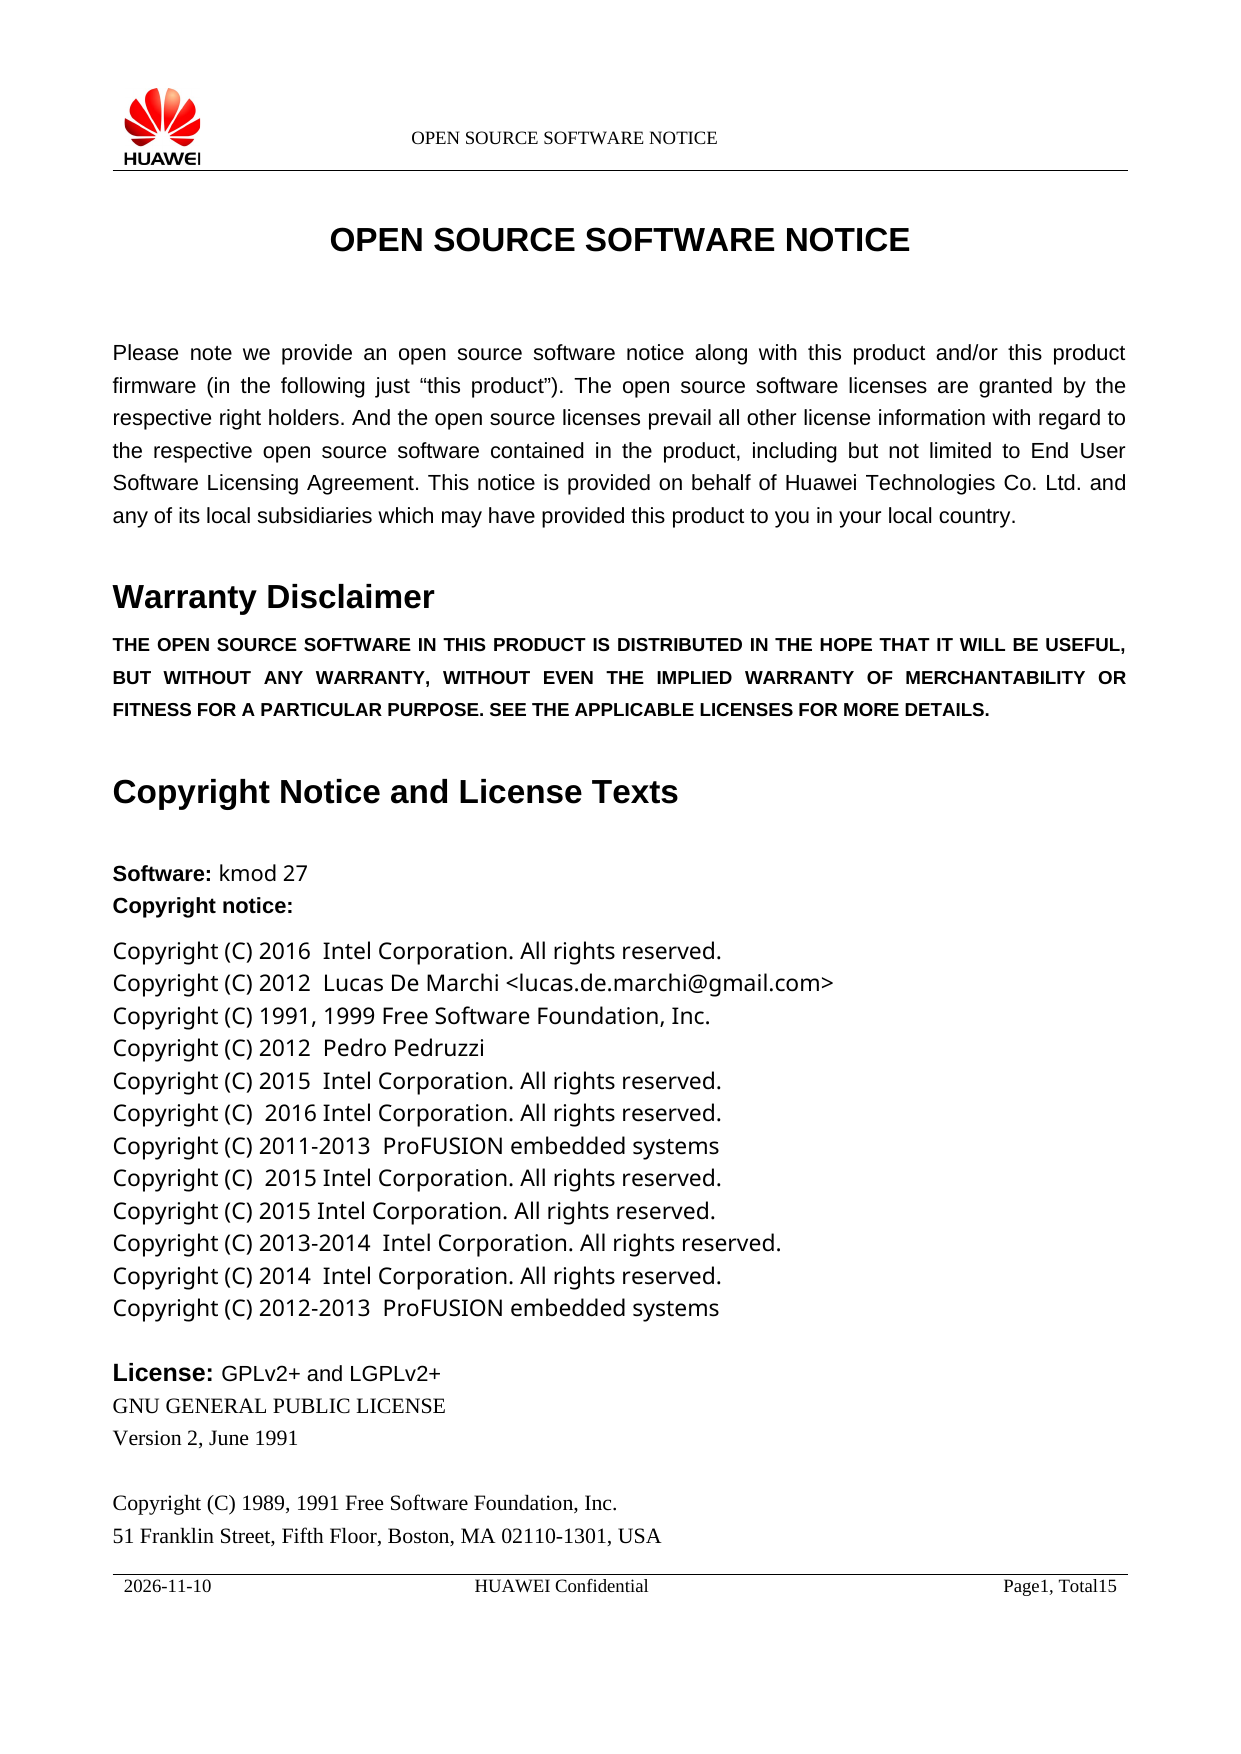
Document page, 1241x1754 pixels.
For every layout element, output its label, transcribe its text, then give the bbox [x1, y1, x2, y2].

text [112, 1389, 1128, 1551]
text License: GPLv2+ and LGPLv2+ [112, 1356, 1128, 1389]
text Copyright Notice and License Texts [112, 759, 1128, 824]
text Please note we provide an open source software notice along with this product and/or this product firmware (in the following just “this product”). The open source software licenses are granted by the respective right holders. And the open source licenses prevail all other license information with regard to the respective open source software contained in the product, including but not limited to End User Software Licensing Agreement. This notice is provided on behalf of Huawei Technologies Co. Ltd. and any of its local subsidiaries which may have provided this product to you in your local country. [112, 336, 1128, 531]
text OPEN SOURCE SOFTWARE NOTICE [112, 206, 1128, 271]
title Software: kmod 27 [112, 856, 1128, 889]
picture [124, 88, 201, 165]
text Warranty Disclaimer [112, 564, 1128, 629]
text Copyright (C) 2016 Intel Corporation. All rights reserved. Copyright (C) 2012 Lucas De Marchi <lucas.de.marchi@gmail.com> Copyright (C) 1991, 1999 Free Software Foundation, Inc. Copyright (C) 2012 Pedro Pedruzzi Copyright (C) 2015 Intel Corporation. All rights reserved. Copyright (C) 2016 Intel Corporation. All rights reserved. Copyright (C) 2011-2013 ProFUSION embedded systems Copyright (C) 2015 Intel Corporation. All rights reserved. Copyright (C) 2015 Intel Corporation. All rights reserved. Copyright (C) 2013-2014 Intel Corporation. All rights reserved. Copyright (C) 2014 Intel Corporation. All rights reserved. Copyright (C) 2012-2013 ProFUSION embedded systems [112, 934, 1128, 1356]
text The open source software in this product is distributed in the hope that it will be useful, but WITHOUT ANY WARRANTY, without even the implied warranty of MERCHANTABILITY or FITNESS FOR A PARTICULAR PURPOSE. See the applicable licenses for more details. [112, 629, 1128, 726]
text Copyright notice: [112, 889, 1128, 921]
